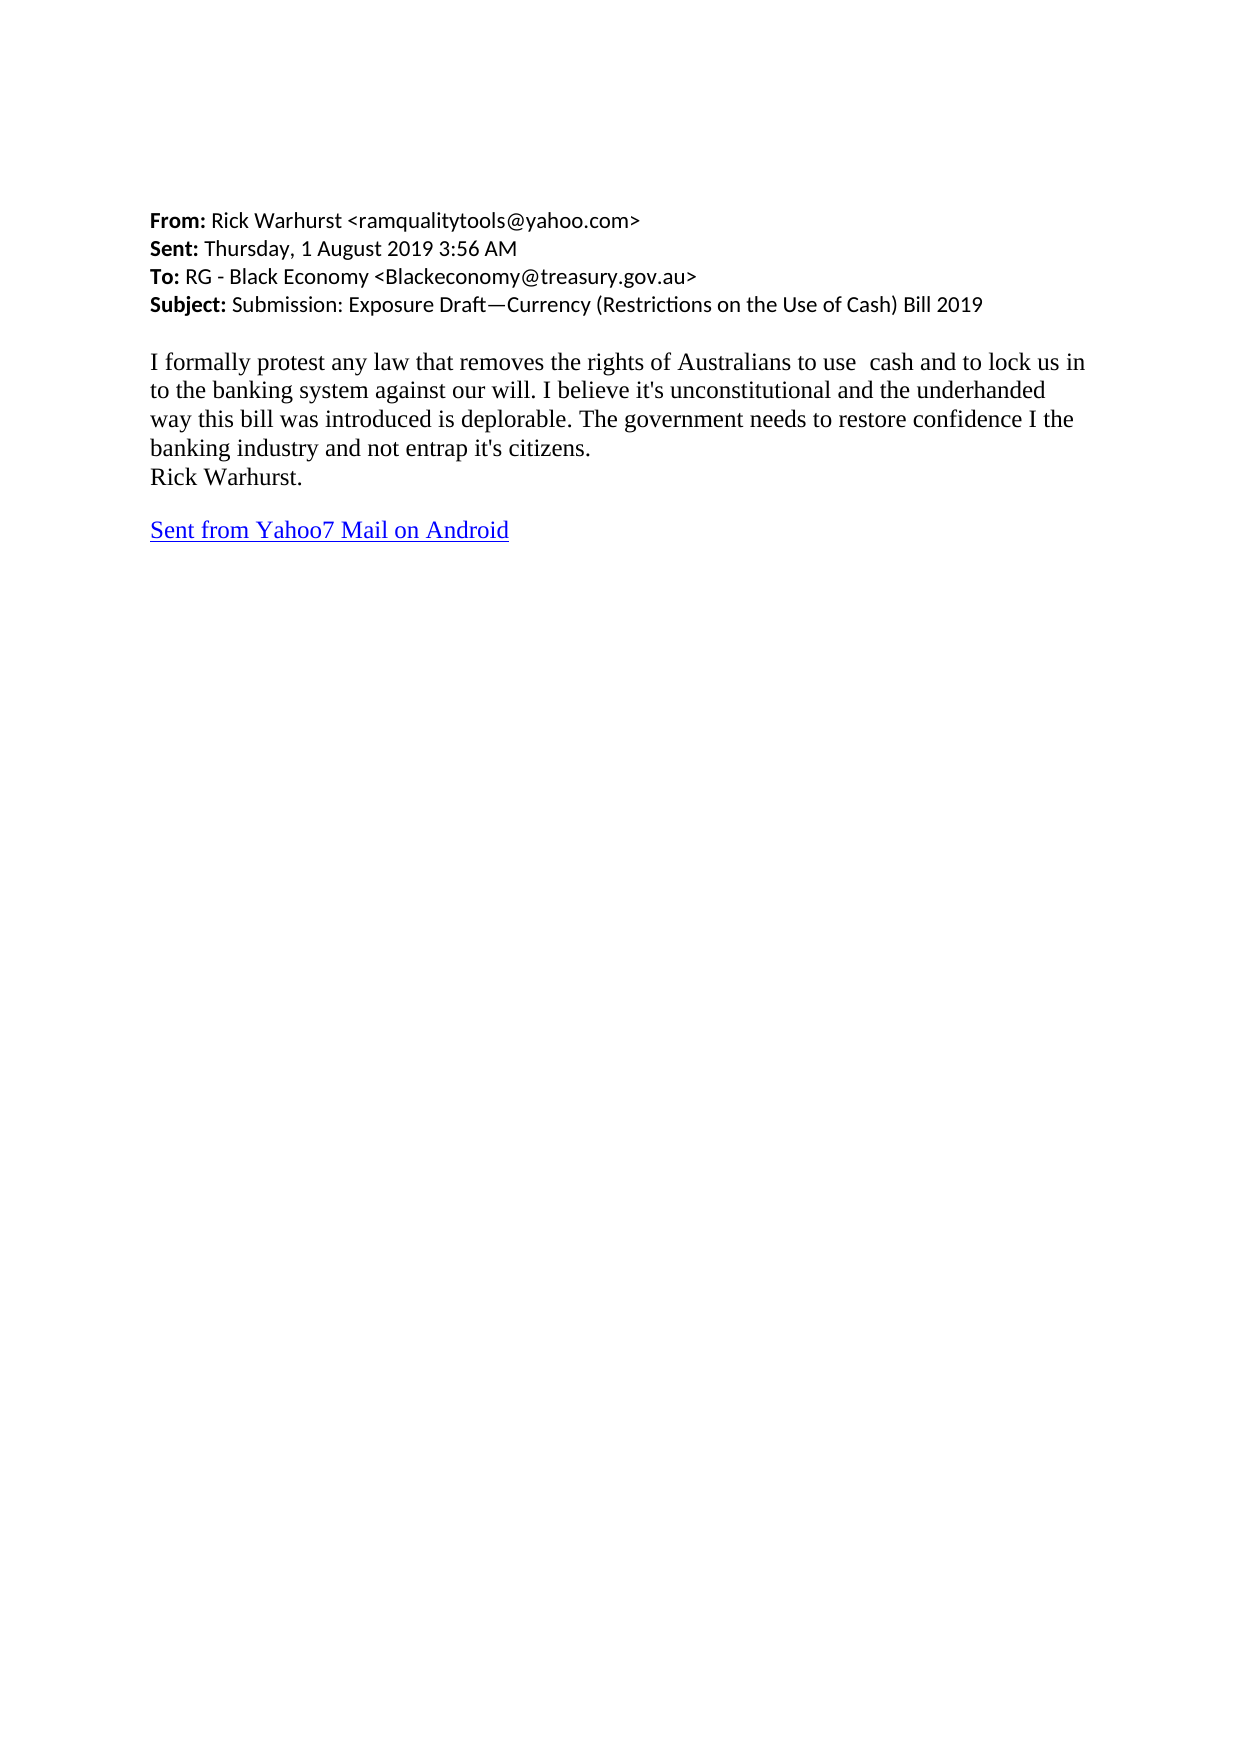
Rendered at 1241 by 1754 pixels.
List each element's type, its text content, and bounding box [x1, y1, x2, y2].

text From: Rick Warhurst <ramqualitytools@yahoo.com> Sent: Thursday, 1 August 2019 3:56 AM To: RG - Black Economy <Blackeconomy@treasury.gov.au> Subject: Submission: Exposure Draft—Currency (Restrictions on the Use of Cash) Bill 2019 [150, 206, 1090, 318]
text I formally protest any law that removes the rights of Australians to use cash and to lock us in to the banking system against our will. I believe it's unconstitutional and the underhanded way this bill was introduced is deplorable. The government needs to restore confidence I the banking industry and not entrap it's citizens. [150, 347, 1090, 462]
text Rick Warhurst. [150, 462, 1090, 491]
text Sent from Yahoo7 Mail on Android [150, 516, 1090, 544]
